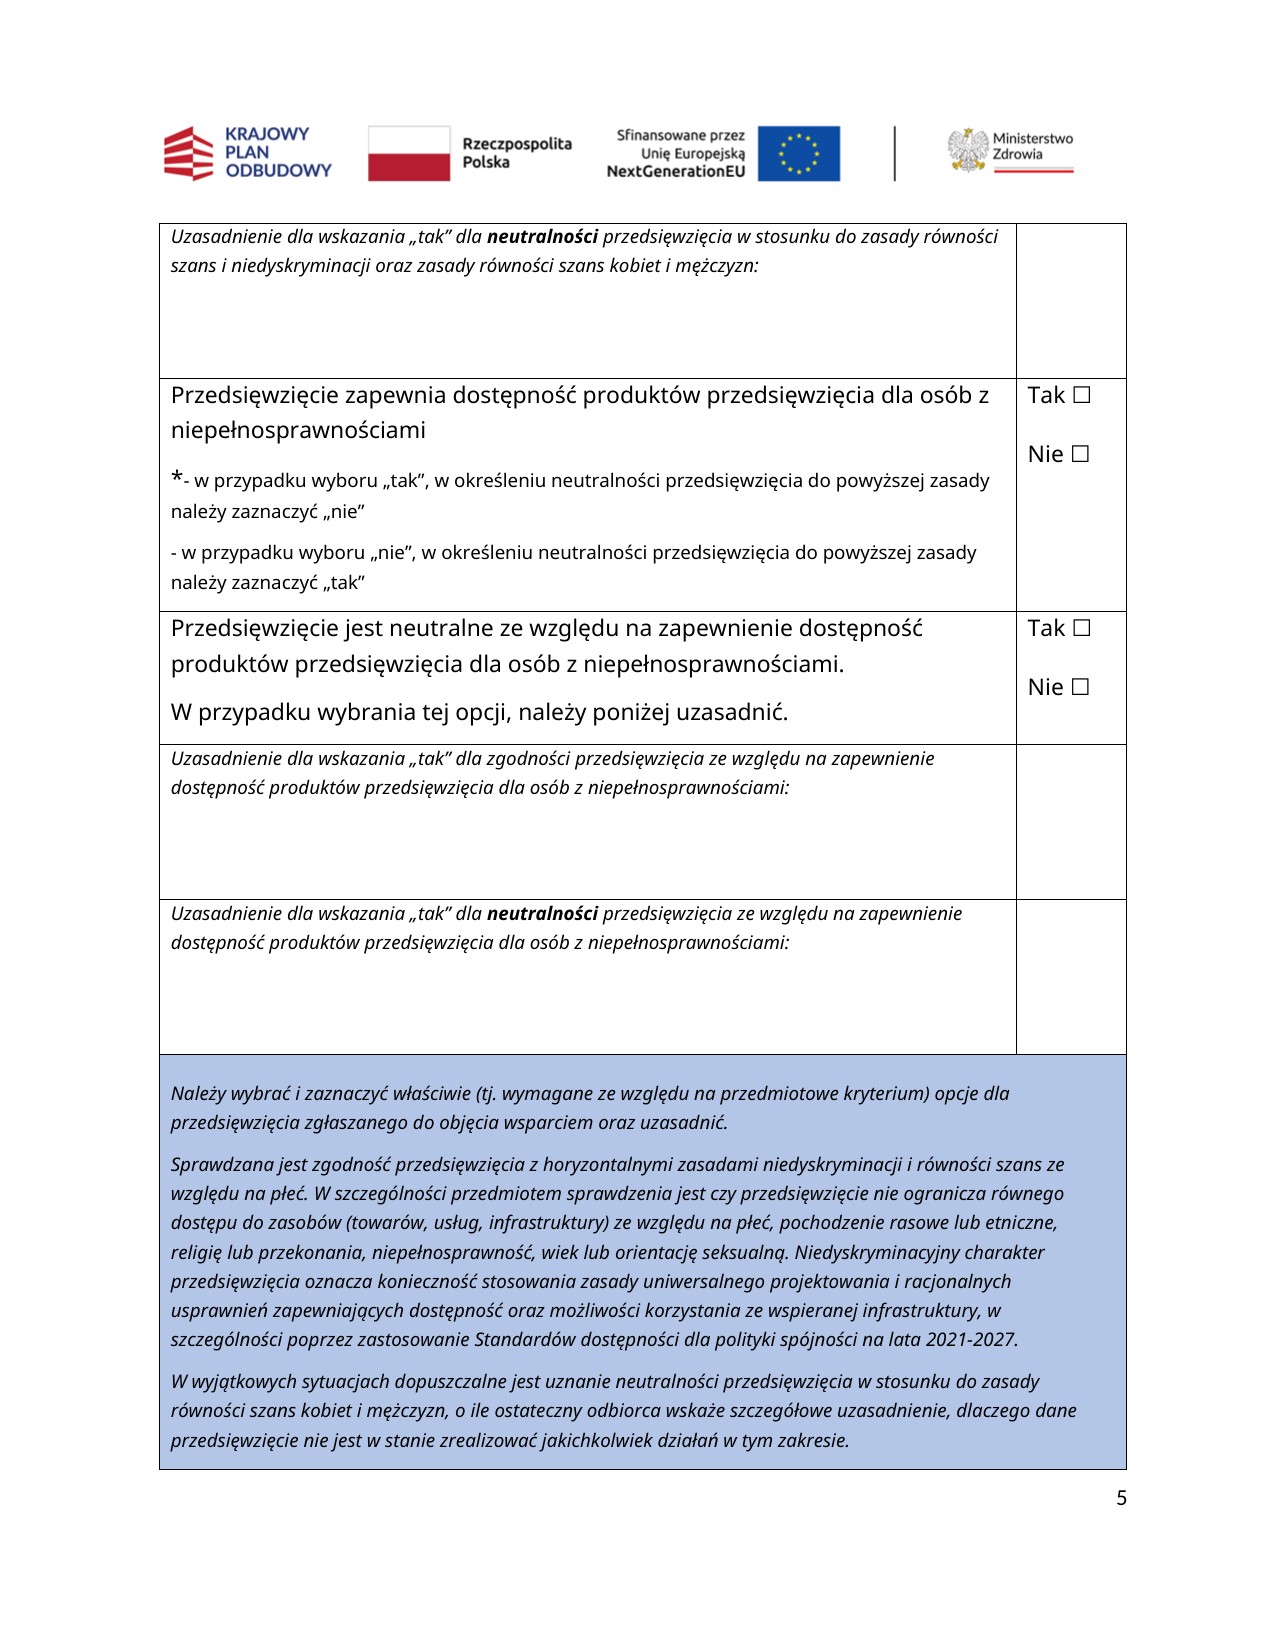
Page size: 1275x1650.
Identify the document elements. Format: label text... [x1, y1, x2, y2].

table_cell Uzasadnienie dla wskazania „tak” dla neutralności przedsięwzięcia w stosunku do zasady równości szans i niedyskryminacji oraz zasady równości szans kobiet i mężczyzn: [160, 224, 1016, 377]
table_cell Tak Nie [1017, 379, 1126, 611]
table_cell Przedsięwzięcie zapewnia dostępność produktów przedsięwzięcia dla osób z niepełnosprawnościami *- w przypadku wyboru „tak”, w określeniu neutralności przedsięwzięcia do powyższej zasady należy zaznaczyć „nie” - w przypadku wyboru „nie”, w określeniu neutralności przedsięwzięcia do powyższej zasady należy zaznaczyć „tak” [160, 379, 1016, 611]
table_cell [1017, 224, 1126, 377]
table_cell [1017, 745, 1126, 899]
table_cell Uzasadnienie dla wskazania „tak” dla zgodności przedsięwzięcia ze względu na zapewnienie dostępność produktów przedsięwzięcia dla osób z niepełnosprawnościami: [160, 745, 1016, 899]
table_cell Uzasadnienie dla wskazania „tak” dla neutralności przedsięwzięcia ze względu na zapewnienie dostępność produktów przedsięwzięcia dla osób z niepełnosprawnościami: [160, 900, 1016, 1054]
table_cell [1017, 900, 1126, 1054]
table_cell Tak Nie [1017, 612, 1126, 744]
picture [147, 103, 1093, 198]
table_cell Przedsięwzięcie jest neutralne ze względu na zapewnienie dostępność produktów przedsięwzięcia dla osób z niepełnosprawnościami. W przypadku wybrania tej opcji, należy poniżej uzasadnić. [160, 612, 1016, 744]
